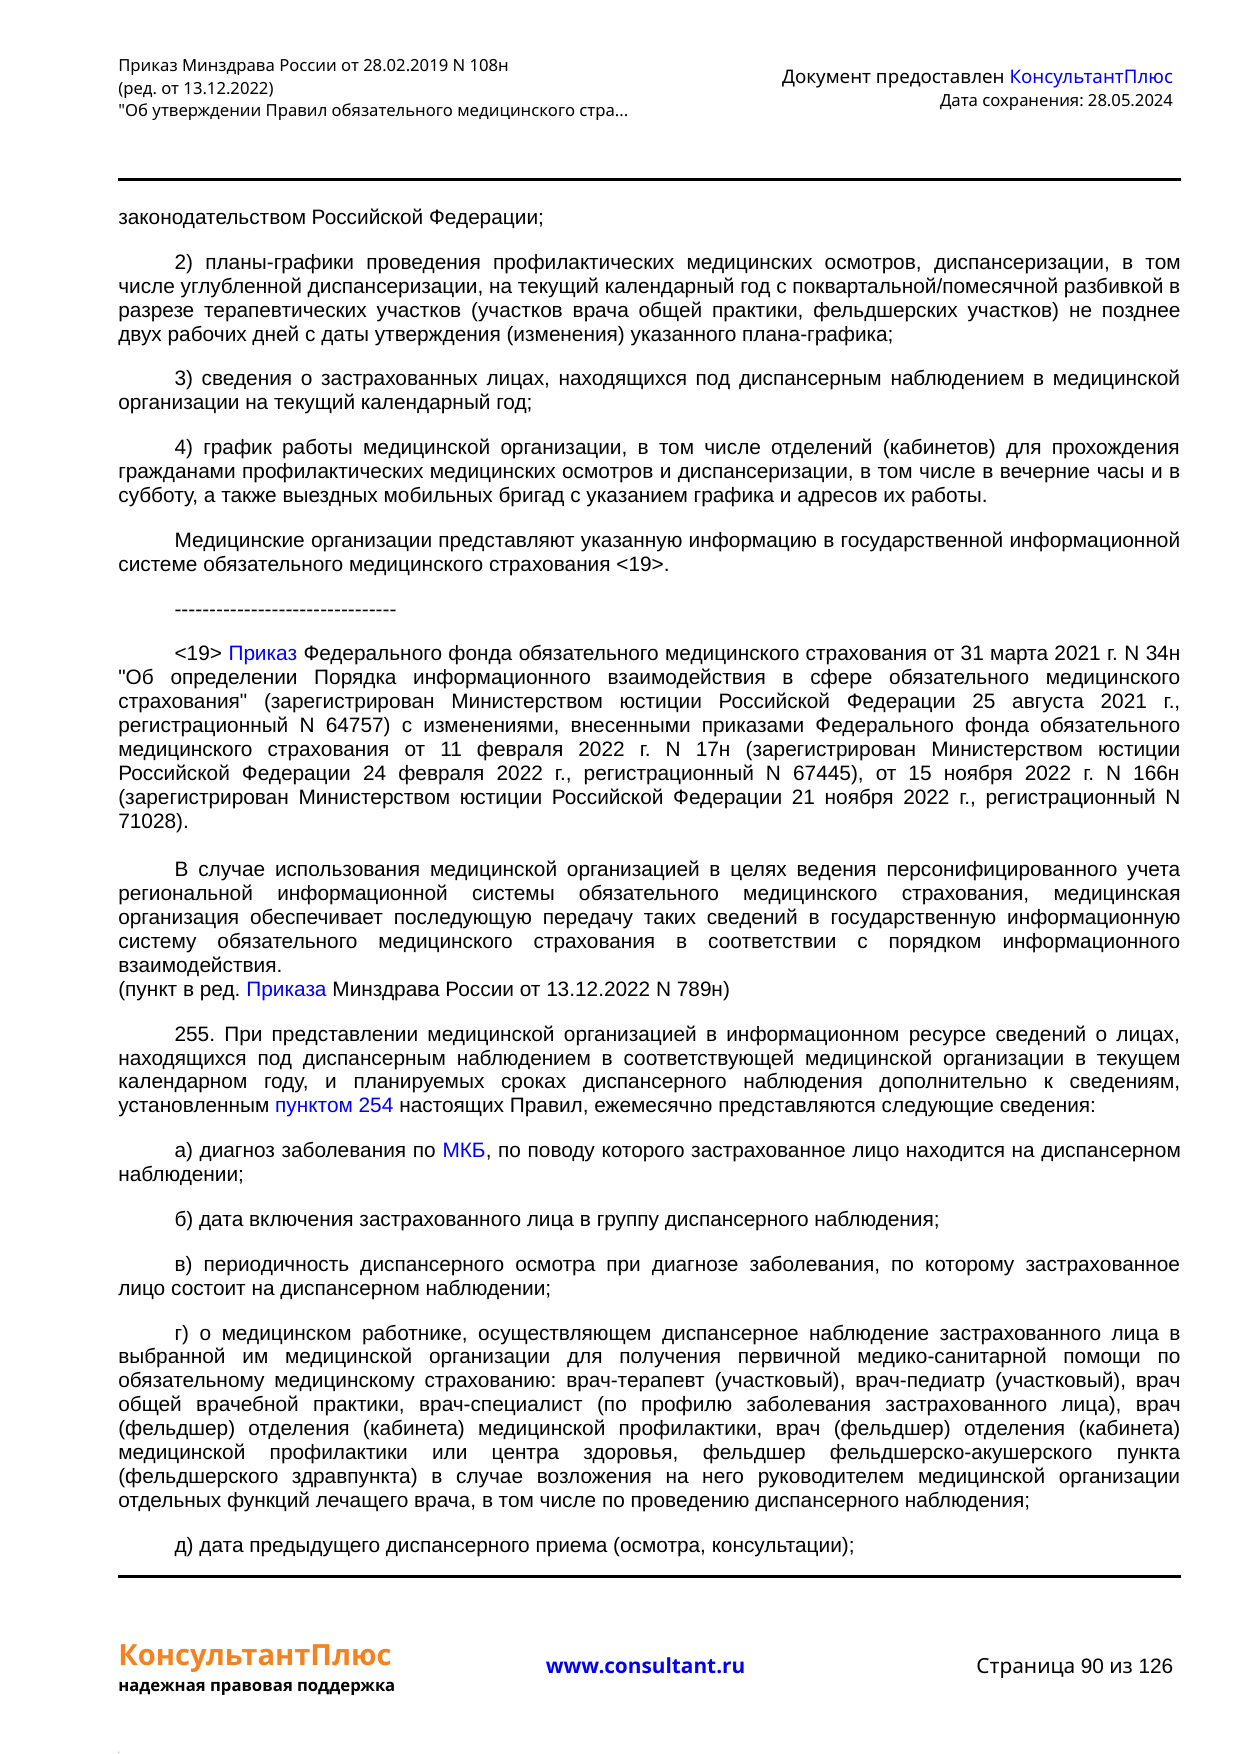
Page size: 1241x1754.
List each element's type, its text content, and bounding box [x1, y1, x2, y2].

text 3) сведения о застрахованных лицах, находящихся под диспансерным наблюдением в медицинской организации на текущий календарный год; [118, 366, 1181, 414]
text <19> Приказ Федерального фонда обязательного медицинского страхования от 31 марта 2021 г. N 34н "Об определении Порядка информационного взаимодействия в сфере обязательного медицинского страхования" (зарегистрирован Министерством юстиции Российской Федерации 25 августа 2021 г., регистрационный N 64757) с изменениями, внесенными приказами Федерального фонда обязательного медицинского страхования от 11 февраля 2022 г. N 17н (зарегистрирован Министерством юстиции Российской Федерации 24 февраля 2022 г., регистрационный N 67445), от 15 ноября 2022 г. N 166н (зарегистрирован Министерством юстиции Российской Федерации 21 ноября 2022 г., регистрационный N 71028). [118, 641, 1181, 833]
text г) о медицинском работнике, осуществляющем диспансерное наблюдение застрахованного лица в выбранной им медицинской организации для получения первичной медико-санитарной помощи по обязательному медицинскому страхованию: врач-терапевт (участковый), врач-педиатр (участковый), врач общей врачебной практики, врач-специалист (по профилю заболевания застрахованного лица), врач (фельдшер) отделения (кабинета) медицинской профилактики, врач (фельдшер) отделения (кабинета) медицинской профилактики или центра здоровья, фельдшер фельдшерско-акушерского пункта (фельдшерского здравпункта) в случае возложения на него руководителем медицинской организации отдельных функций лечащего врача, в том числе по проведению диспансерного наблюдения; [118, 1320, 1181, 1512]
text а) диагноз заболевания по МКБ, по поводу которого застрахованное лицо находится на диспансерном наблюдении; [118, 1138, 1181, 1186]
text б) дата включения застрахованного лица в группу диспансерного наблюдения; [118, 1207, 1181, 1231]
text -------------------------------- [118, 596, 1181, 620]
text (пункт в ред. Приказа Минздрава России от 13.12.2022 N 789н) [118, 977, 1181, 1001]
text 4) график работы медицинской организации, в том числе отделений (кабинетов) для прохождения гражданами профилактических медицинских осмотров и диспансеризации, в том числе в вечерние часы и в субботу, а также выездных мобильных бригад с указанием графика и адресов их работы. [118, 435, 1181, 507]
text Медицинские организации представляют указанную информацию в государственной информационной системе обязательного медицинского страхования <19>. [118, 528, 1181, 576]
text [118, 205, 1181, 229]
text д) дата предыдущего диспансерного приема (осмотра, консультации); [118, 1533, 1181, 1557]
text 255. При представлении медицинской организацией в информационном ресурсе сведений о лицах, находящихся под диспансерным наблюдением в соответствующей медицинской организации в текущем календарном году, и планируемых сроках диспансерного наблюдения дополнительно к сведениям, установленным пунктом 254 настоящих Правил, ежемесячно представляются следующие сведения: [118, 1021, 1181, 1117]
text В случае использования медицинской организацией в целях ведения персонифицированного учета региональной информационной системы обязательного медицинского страхования, медицинская организация обеспечивает последующую передачу таких сведений в государственную информационную систему обязательного медицинского страхования в соответствии с порядком информационного взаимодействия. [118, 857, 1181, 977]
text в) периодичность диспансерного осмотра при диагнозе заболевания, по которому застрахованное лицо состоит на диспансерном наблюдении; [118, 1252, 1181, 1299]
text 2) планы-графики проведения профилактических медицинских осмотров, диспансеризации, в том числе углубленной диспансеризации, на текущий календарный год с поквартальной/помесячной разбивкой в разрезе терапевтических участков (участков врача общей практики, фельдшерских участков) не позднее двух рабочих дней с даты утверждения (изменения) указанного плана-графика; [118, 249, 1181, 345]
